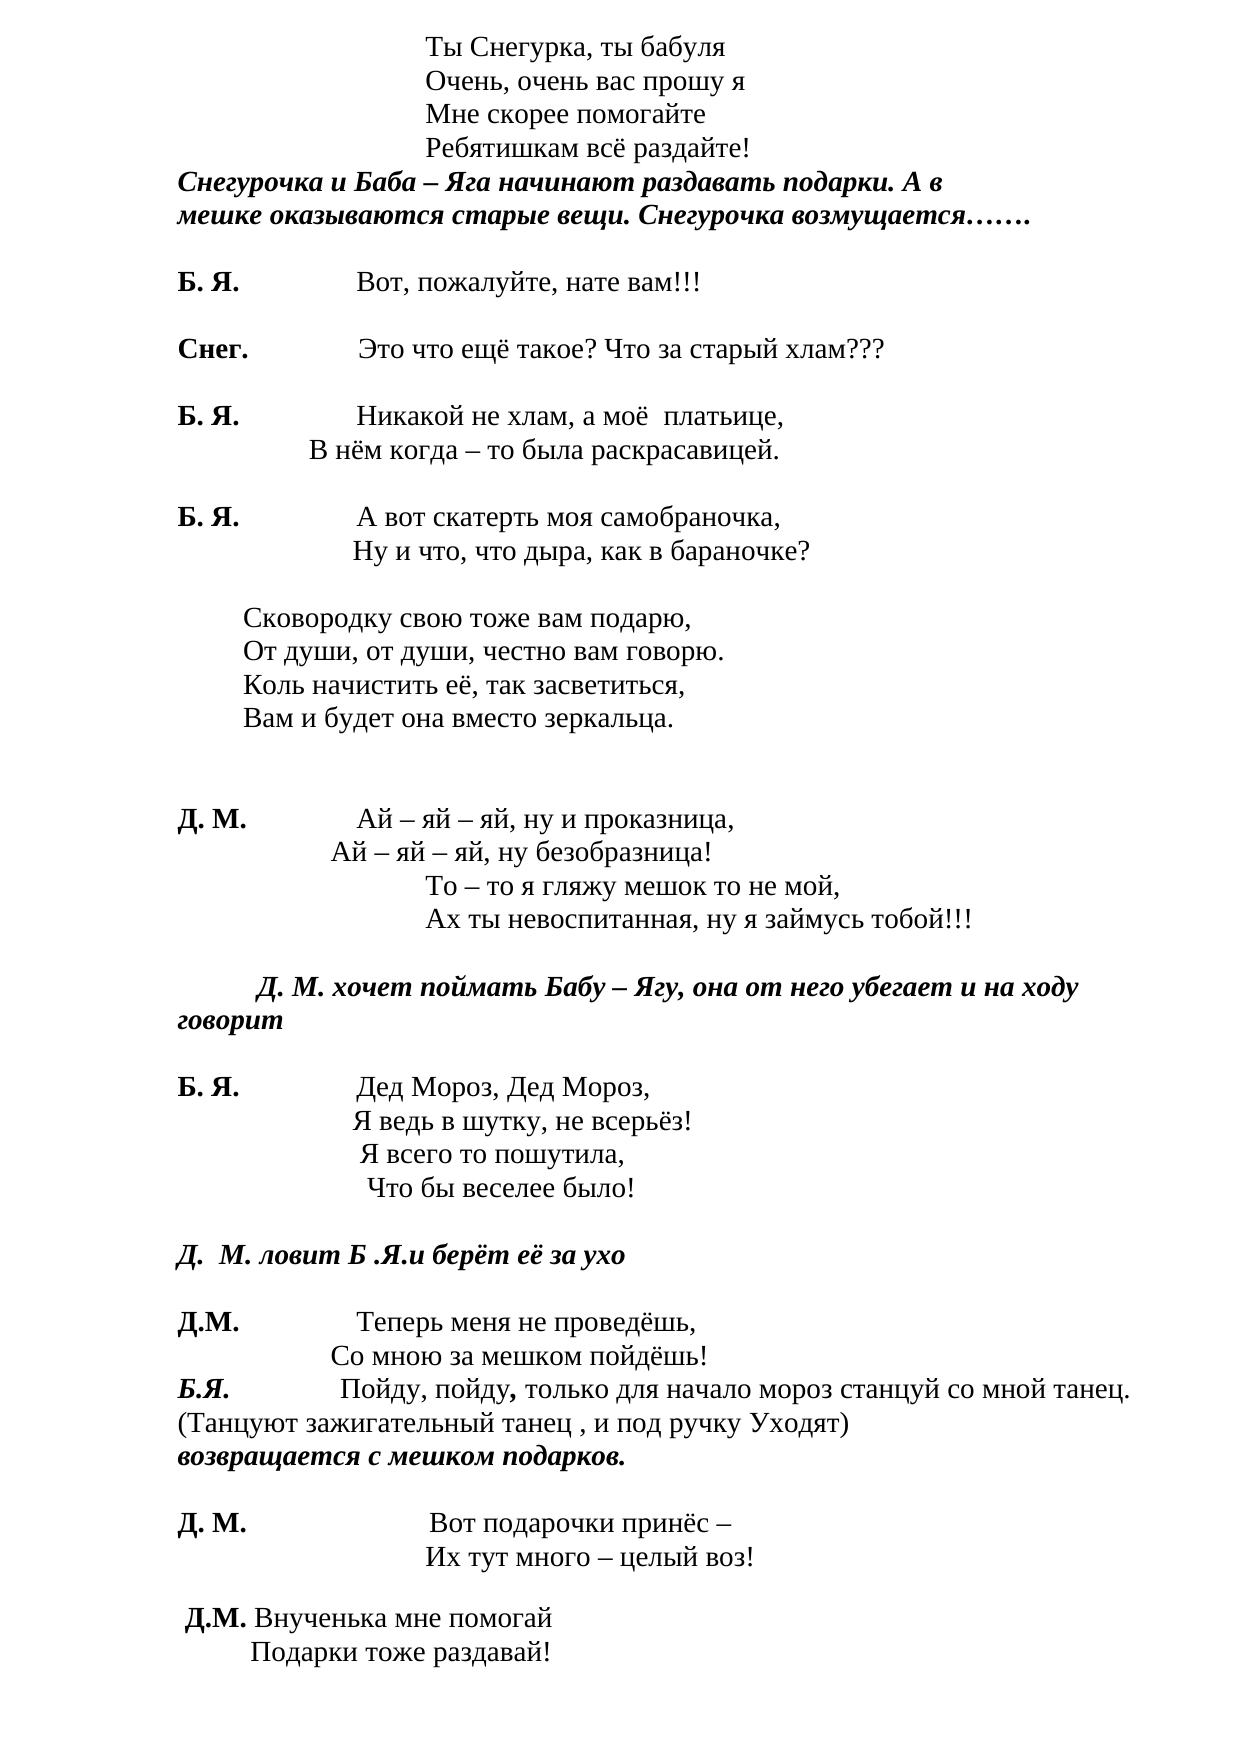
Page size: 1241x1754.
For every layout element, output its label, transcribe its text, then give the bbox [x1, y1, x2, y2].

text (Танцуют зажигательный танец , и под ручку Уходят) [177, 1405, 1152, 1438]
text Б. Я. Вот, пожалуйте, нате вам!!! [177, 264, 1152, 298]
text Д. М. Ай – яй – яй, ну и проказница, [177, 801, 1152, 834]
text Очень, очень вас прошу я [177, 63, 1152, 97]
text Ты Снегурка, ты бабуля [177, 29, 1152, 63]
text Я ведь в шутку, не всерьёз! [177, 1103, 1152, 1136]
text Ну и что, что дыра, как в бараночке? [177, 533, 1152, 566]
text Б. Я. А вот скатерть моя самобраночка, [177, 499, 1152, 533]
text Д.М. Внученька мне помогай [177, 1601, 1152, 1634]
text Д. М. ловит Б .Я.и берёт её за ухо [177, 1237, 1152, 1271]
text Коль начистить её, так засветиться, [177, 667, 1152, 700]
text Б. Я. Никакой не хлам, а моё платьице, [177, 398, 1152, 432]
text То – то я гляжу мешок то не мой, [177, 868, 1152, 902]
text Вам и будет она вместо зеркальца. [177, 700, 1152, 734]
text Ай – яй – яй, ну безобразница! [177, 834, 1152, 868]
text Б.Я. Пойду, пойду, только для начало мороз станцуй со мной танец. [177, 1371, 1152, 1405]
text Что бы веселее было! [177, 1170, 1152, 1203]
text Я всего то пошутила, [177, 1136, 1152, 1170]
text Подарки тоже раздавай! [177, 1634, 1152, 1668]
text Д. М. Вот подарочки принёс – [177, 1505, 1152, 1539]
text Д. М. хочет поймать Бабу – Ягу, она от него убегает и на ходу говорит [177, 969, 1152, 1036]
text От души, от души, честно вам говорю. [177, 633, 1152, 667]
text Снег. Это что ещё такое? Что за старый хлам??? [177, 331, 1152, 365]
text Мне скорее помогайте [177, 97, 1152, 130]
text Их тут много – целый воз! [177, 1539, 1152, 1572]
text Со мною за мешком пойдёшь! [177, 1338, 1152, 1371]
text Снегурочка и Баба – Яга начинают раздавать подарки. А в мешке оказываются старые вещи. Снегурочка возмущается……. [177, 164, 1152, 231]
text Сковородку свою тоже вам подарю, [177, 600, 1152, 633]
text Б. Я. Дед Мороз, Дед Мороз, [177, 1069, 1152, 1103]
text возвращается с мешком подарков. [177, 1438, 1152, 1472]
text Ах ты невоспитанная, ну я займусь тобой!!! [177, 902, 1152, 935]
text В нём когда – то была раскрасавицей. [177, 432, 1152, 466]
text Ребятишкам всё раздайте! [177, 130, 1152, 164]
text Д.М. Теперь меня не проведёшь, [177, 1304, 1152, 1338]
